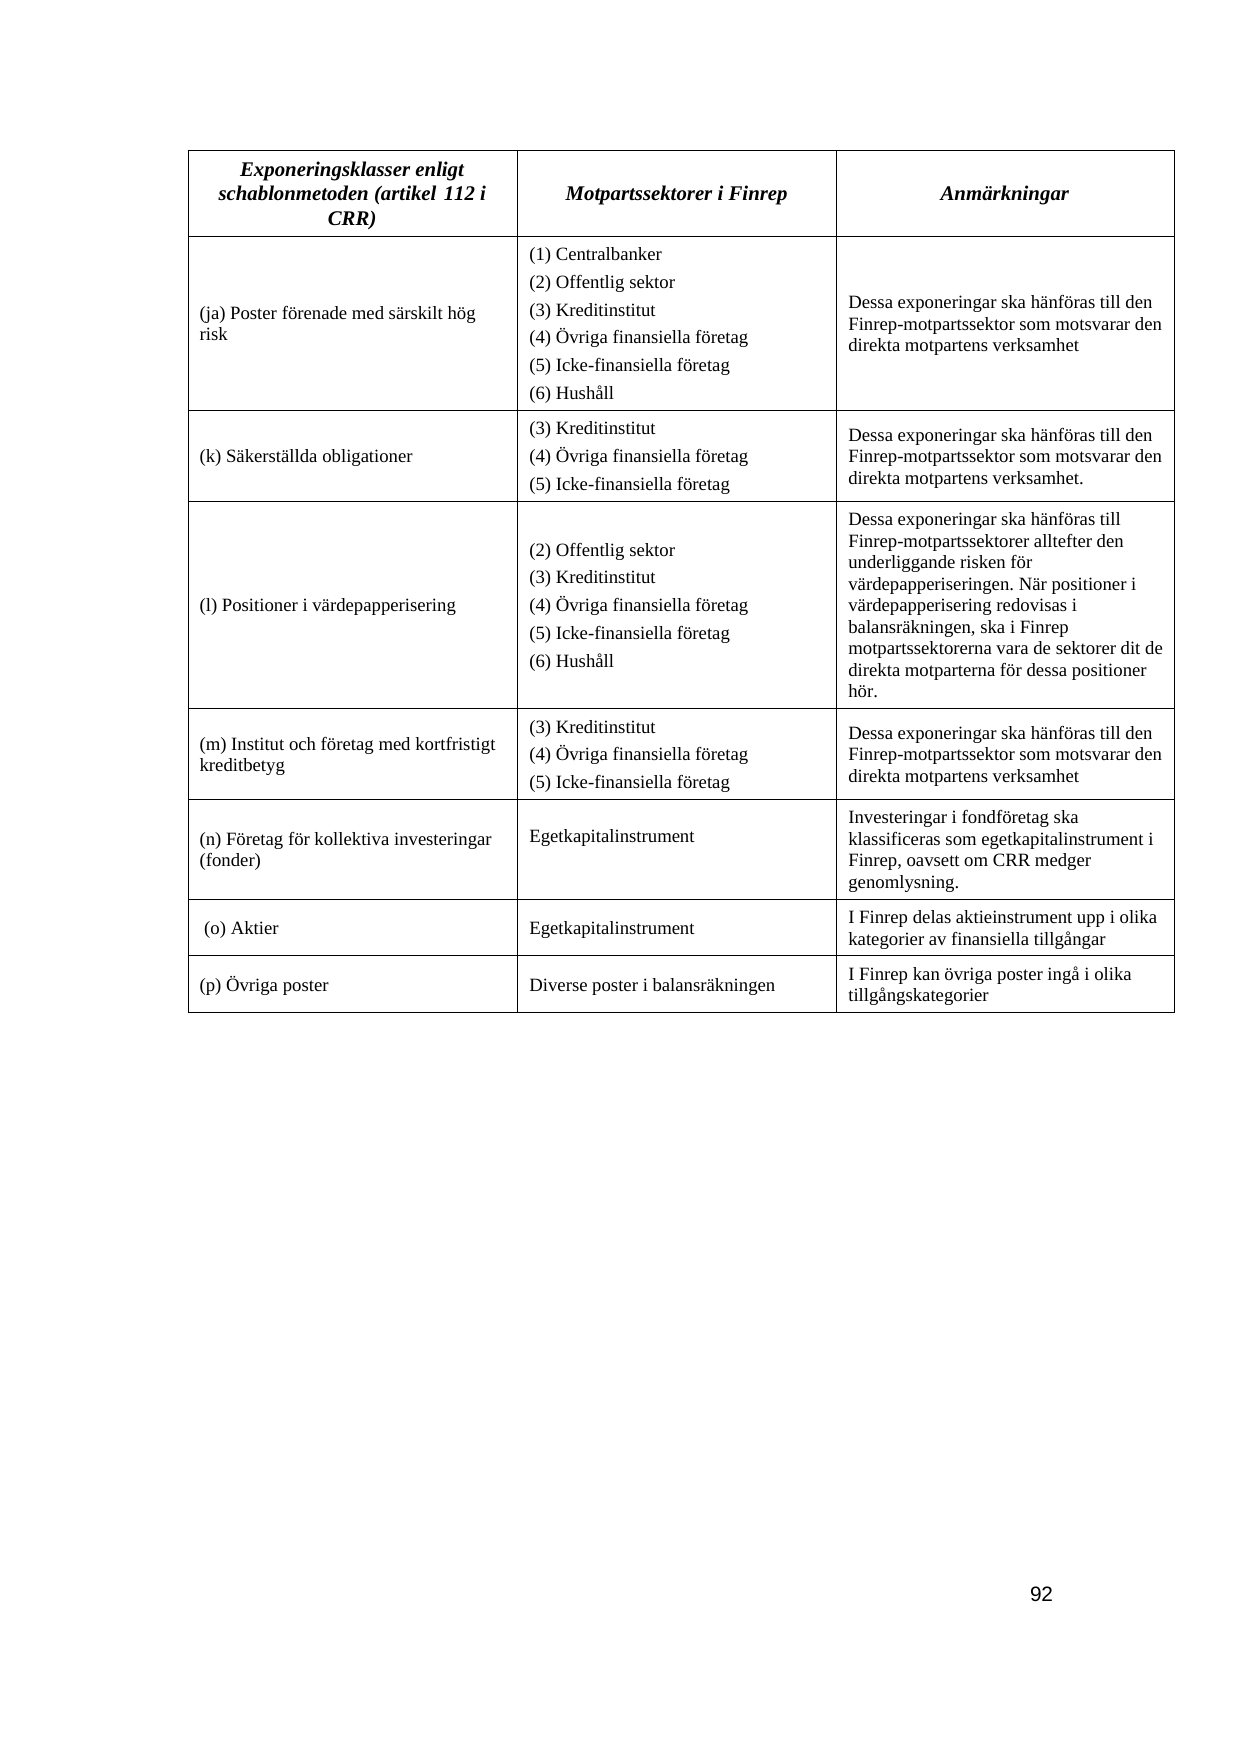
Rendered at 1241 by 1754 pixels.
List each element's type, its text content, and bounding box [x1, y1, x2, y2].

table_cell I Finrep kan övriga poster ingå i olika tillgångskategorier [837, 956, 1174, 1012]
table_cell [837, 237, 1174, 410]
table_cell Egetkapitalinstrument [518, 800, 836, 899]
table_cell (3) Kreditinstitut (4) Övriga finansiella företag (5) Icke-finansiella företag [518, 709, 836, 799]
table_cell (o) Aktier [189, 900, 517, 955]
table_cell (n) Företag för kollektiva investeringar (fonder) [189, 800, 517, 899]
table_cell Dessa exponeringar ska hänföras till den Finrep-motpartssektor som motsvarar den direkta motpartens verksamhet [837, 709, 1174, 799]
table_cell Dessa exponeringar ska hänföras till den Finrep-motpartssektor som motsvarar den direkta motpartens verksamhet. [837, 411, 1174, 501]
table_cell (p) Övriga poster [189, 956, 517, 1012]
table_cell Investeringar i fondföretag ska klassificeras som egetkapitalinstrument i Finrep, oavsett om CRR medger genomlysning. [837, 800, 1174, 899]
table_cell I Finrep delas aktieinstrument upp i olika kategorier av finansiella tillgångar [837, 900, 1174, 955]
table_cell (k) Säkerställda obligationer [189, 411, 517, 501]
table_header Motpartssektorer i Finrep [518, 151, 836, 236]
table_cell (ja) Poster förenade med särskilt hög risk [189, 237, 517, 410]
table_cell Egetkapitalinstrument [518, 900, 836, 955]
table_cell Diverse poster i balansräkningen [518, 956, 836, 1012]
table_cell (m) Institut och företag med kortfristigt kreditbetyg [189, 709, 517, 799]
table_cell (2) Offentlig sektor (3) Kreditinstitut (4) Övriga finansiella företag (5) Icke-finansiella företag (6) Hushåll [518, 502, 836, 708]
table_header Exponeringsklasser enligt schablonmetoden (artikel 112 i CRR) [189, 151, 517, 236]
table_cell Dessa exponeringar ska hänföras till Finrep-motpartssektorer alltefter den underliggande risken för värdepapperiseringen. När positioner i värdepapperisering redovisas i balansräkningen, ska i Finrep motpartssektorerna vara de sektorer dit de direkta motparterna för dessa positioner hör. [837, 502, 1174, 708]
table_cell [518, 237, 836, 410]
table_header Anmärkningar [837, 151, 1174, 236]
table_cell (l) Positioner i värdepapperisering [189, 502, 517, 708]
table_cell (3) Kreditinstitut (4) Övriga finansiella företag (5) Icke-finansiella företag [518, 411, 836, 501]
